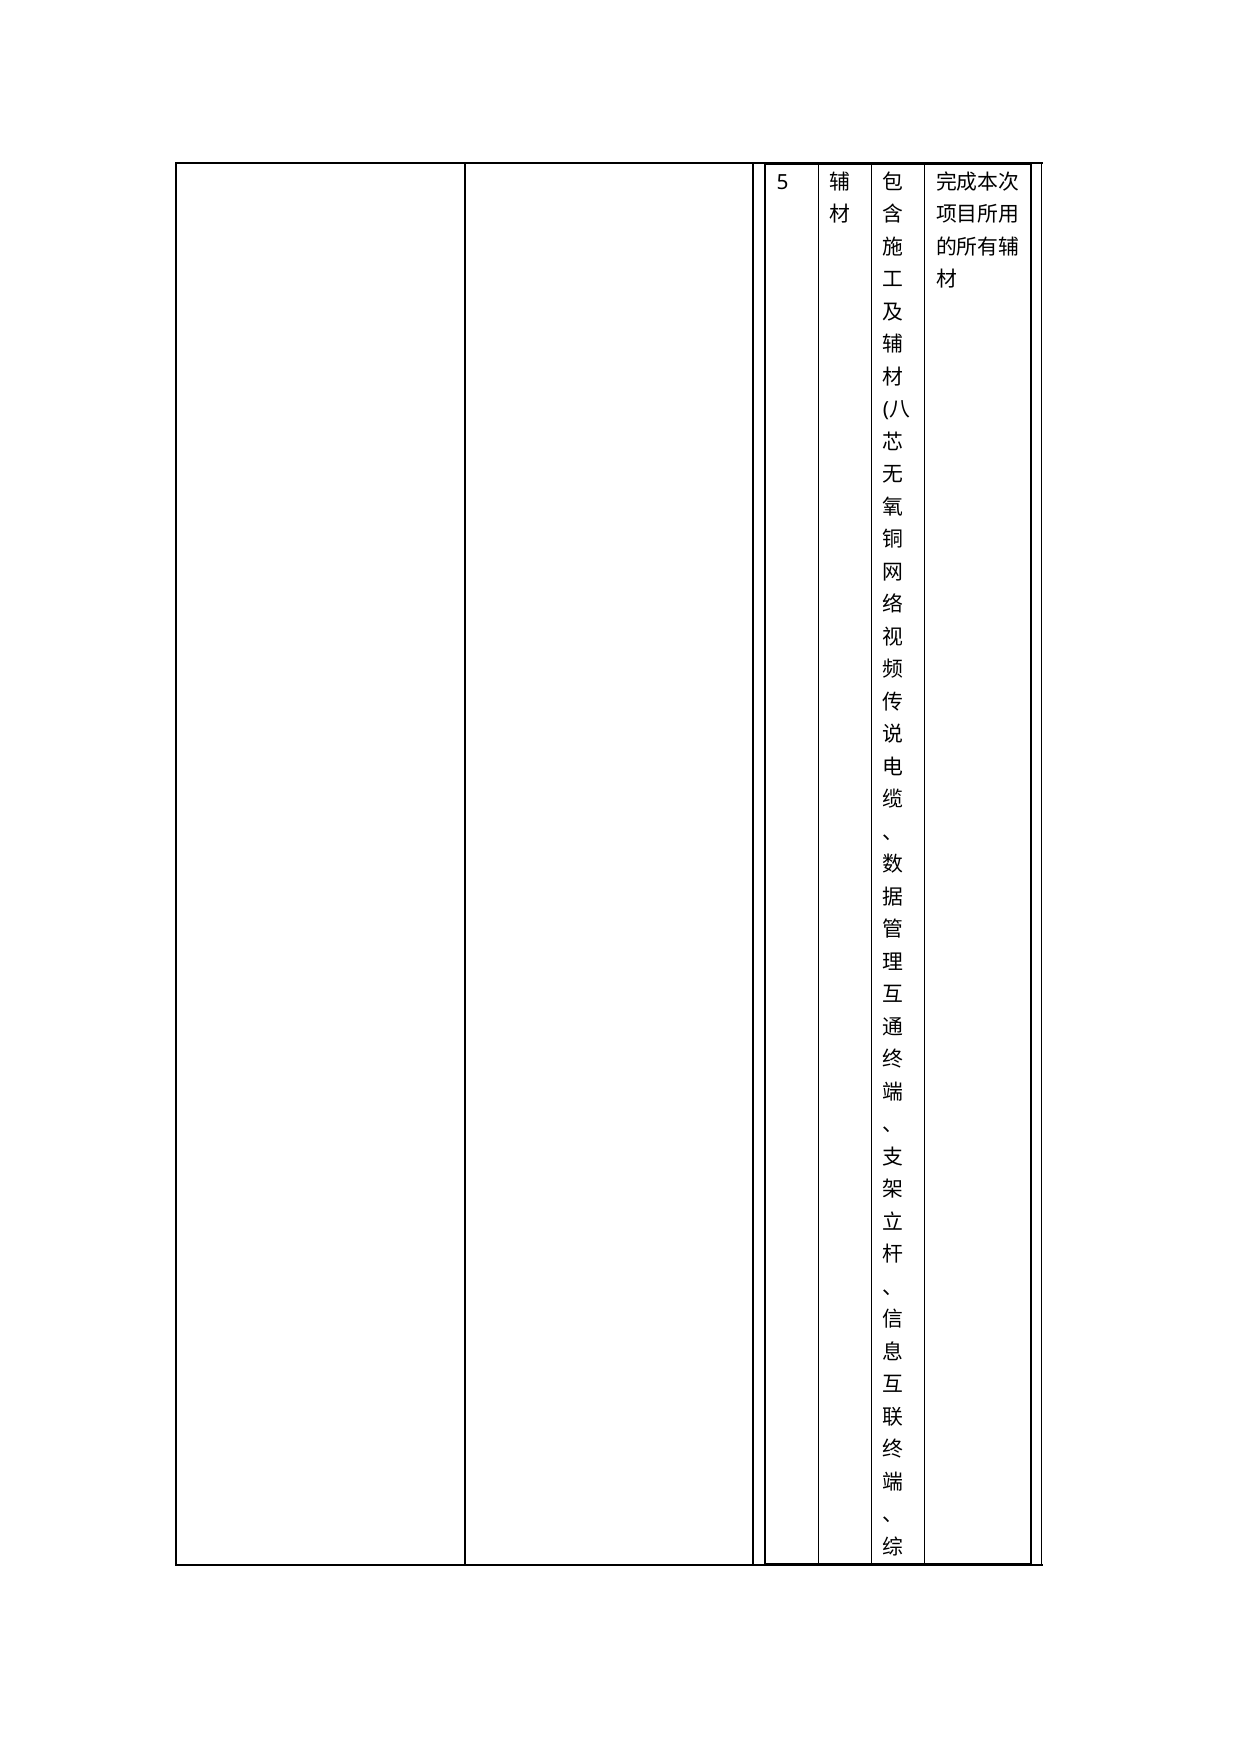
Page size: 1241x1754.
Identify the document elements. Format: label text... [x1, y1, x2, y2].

table_cell [925, 165, 1030, 1563]
table_cell [466, 164, 752, 1564]
table_cell [754, 164, 764, 1564]
table_cell [872, 165, 924, 1563]
table_cell [766, 165, 818, 1563]
table_cell [1032, 164, 1041, 1564]
table_cell [819, 165, 871, 1563]
table_cell 1 [177, 164, 464, 1564]
